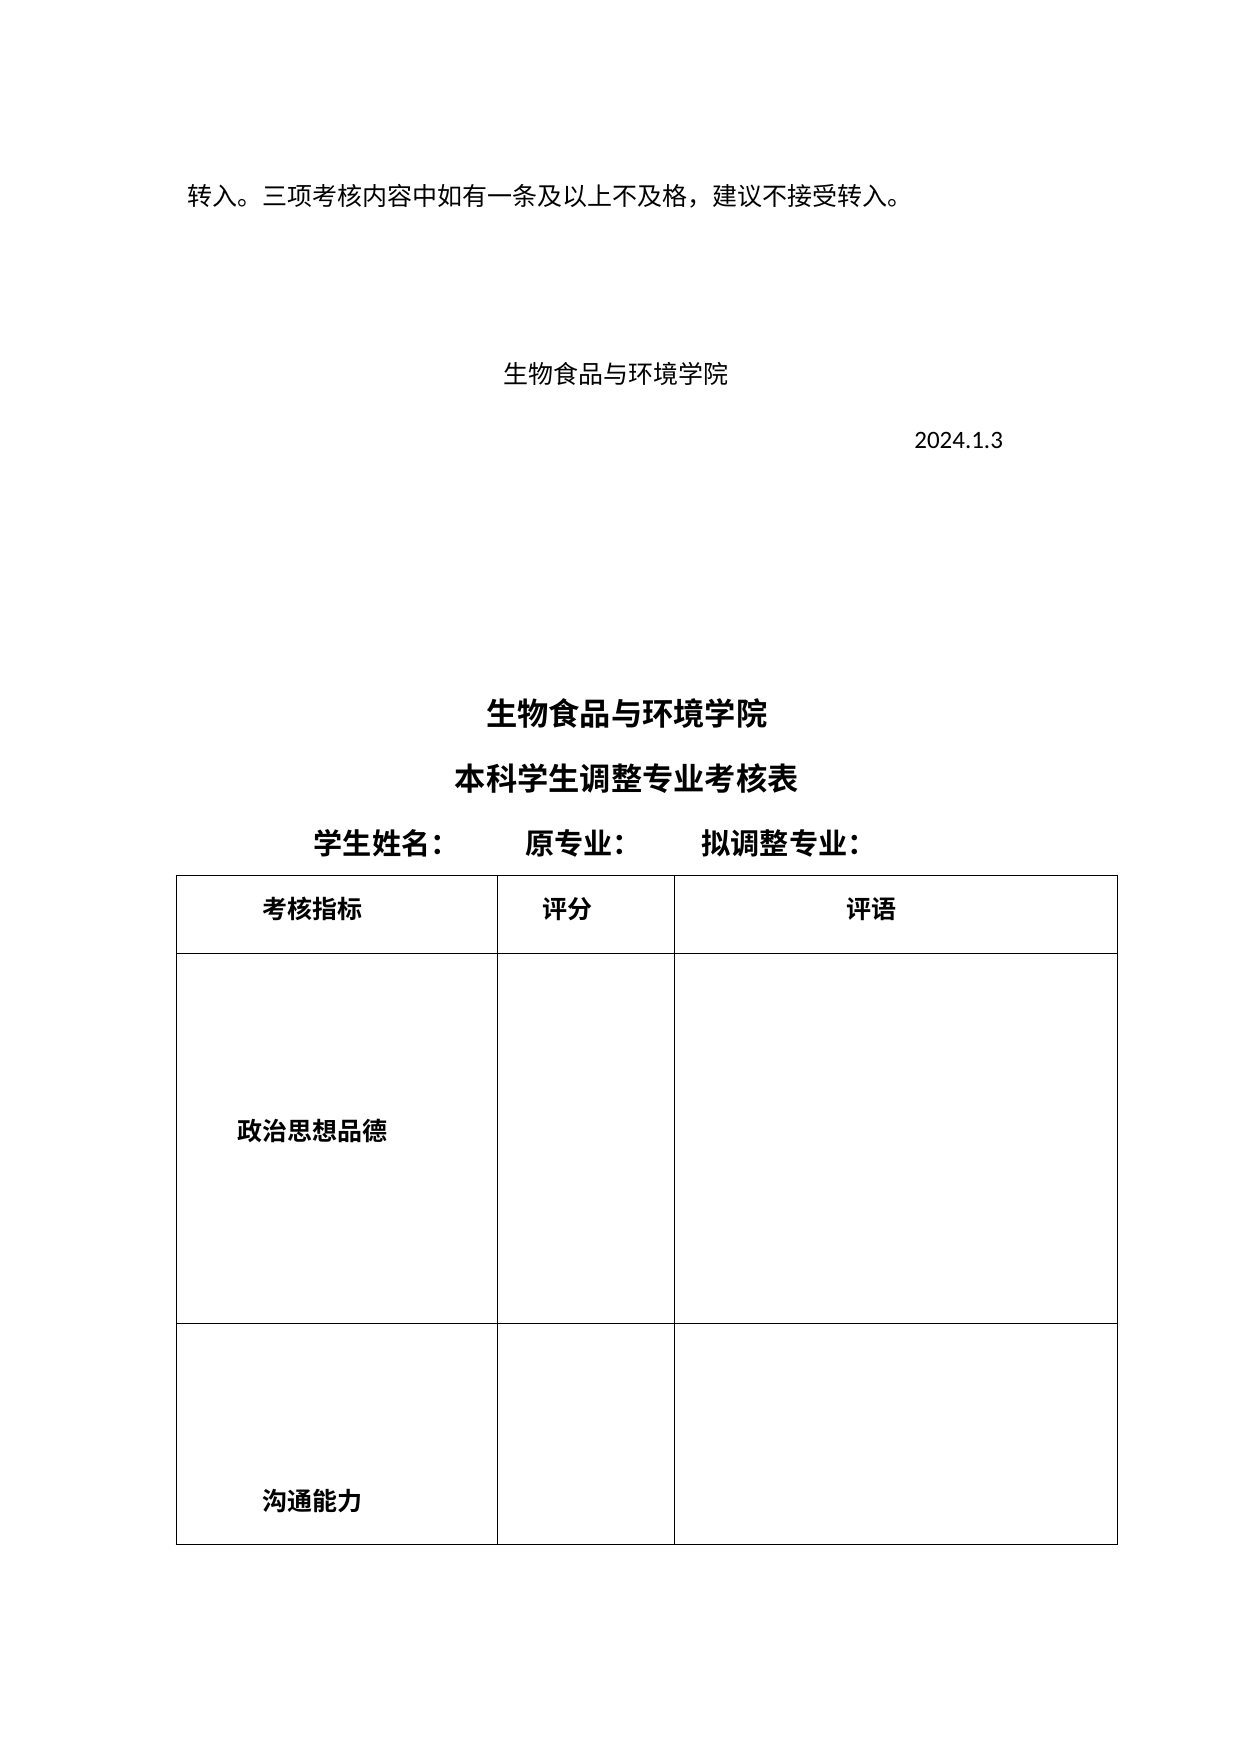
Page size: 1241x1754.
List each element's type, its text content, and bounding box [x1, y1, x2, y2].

table_header 评分 [498, 876, 674, 953]
text 本科学生调整专业考核表 [187, 744, 1003, 809]
text 学生姓名： 原专业： 拟调整专业： [187, 809, 1003, 874]
table_header 评语 [675, 876, 1117, 953]
text 生物食品与环境学院 [187, 679, 1003, 744]
table_cell 沟通能力 [177, 1324, 497, 1544]
table_cell [675, 954, 1117, 1322]
table_cell [675, 1324, 1117, 1544]
table_header 考核指标 [177, 876, 497, 953]
table_cell [498, 954, 674, 1322]
table_cell [498, 1324, 674, 1544]
table_cell 政治思想品德 [177, 954, 497, 1322]
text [187, 162, 1053, 227]
text 生物食品与环境学院 [187, 341, 1053, 406]
text 2024.1.3 [187, 424, 1003, 456]
